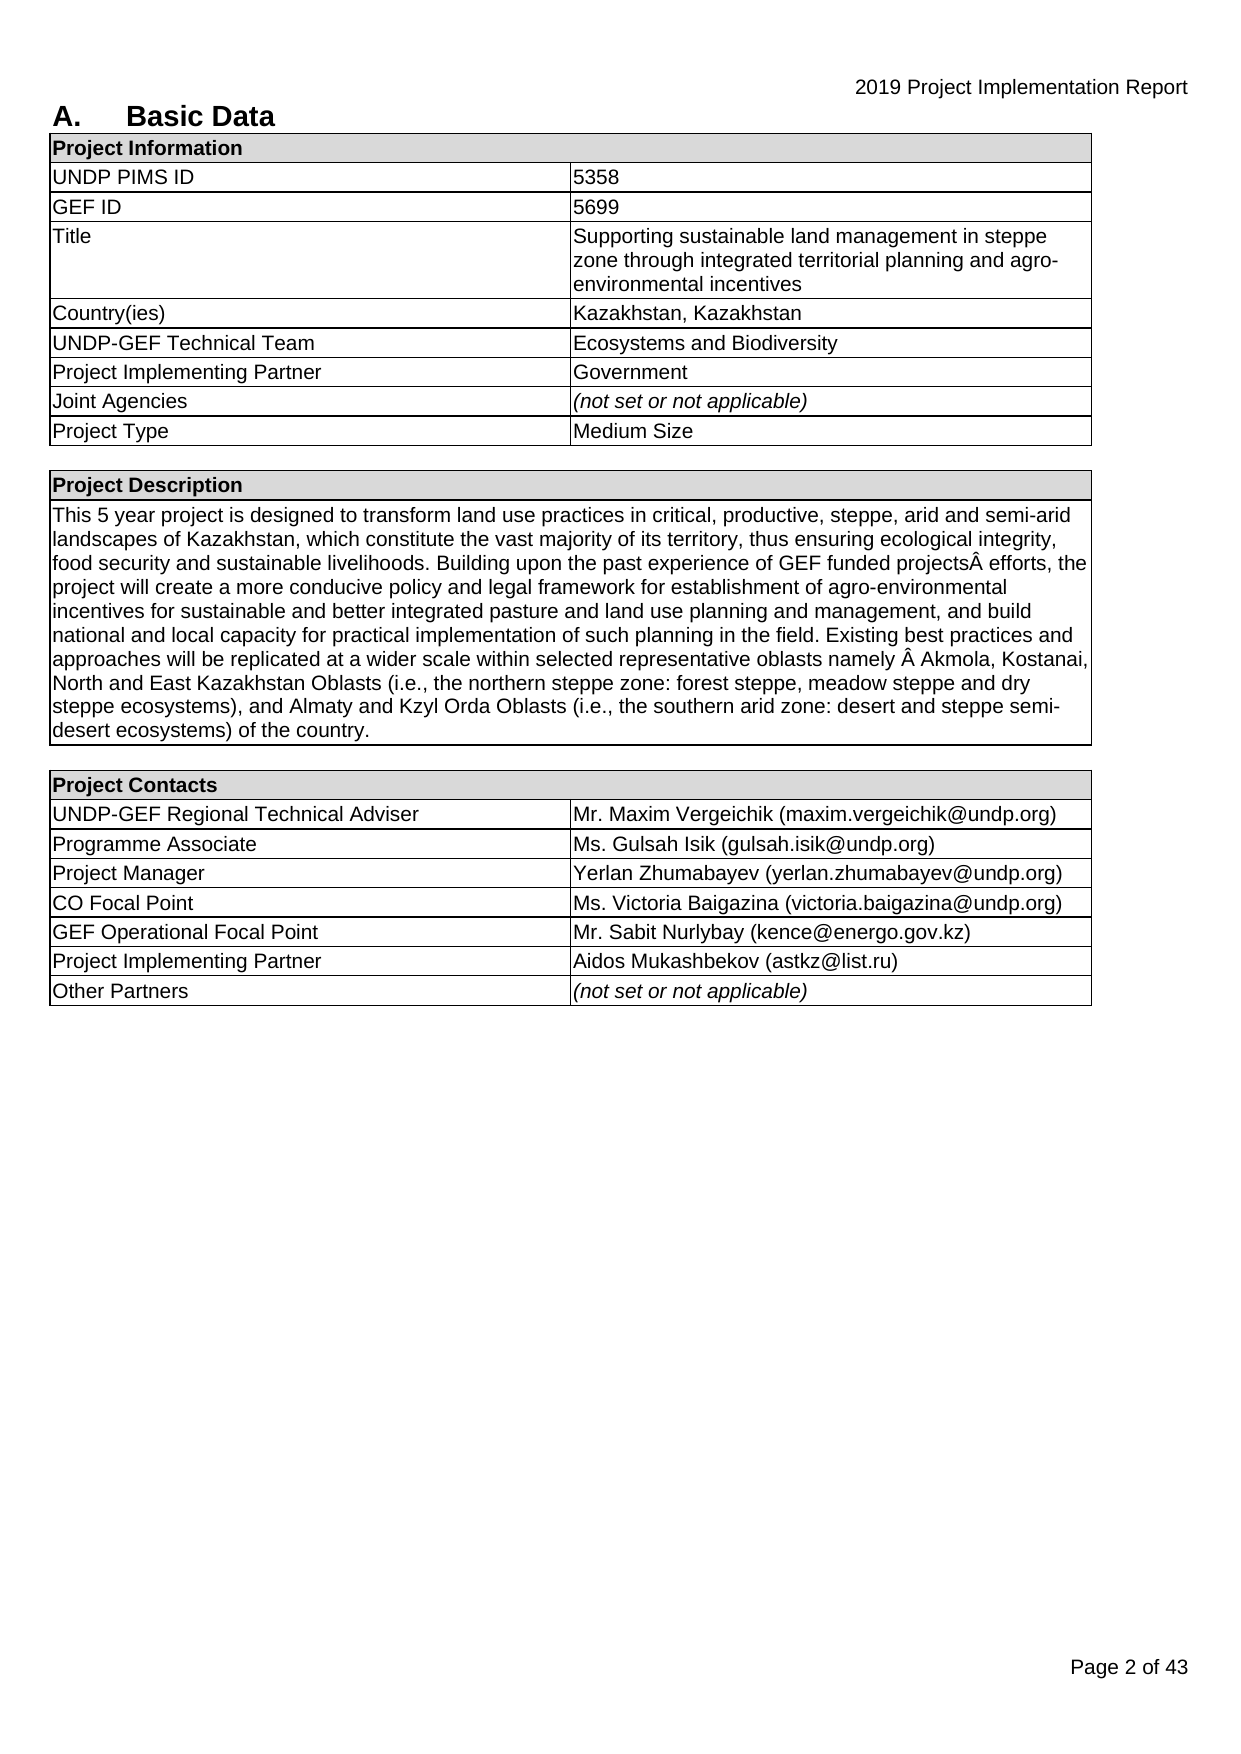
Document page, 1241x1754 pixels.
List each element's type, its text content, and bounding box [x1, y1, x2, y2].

table_cell UNDP-GEF Technical Team [51, 329, 570, 357]
table_cell Project Implementing Partner [51, 358, 570, 386]
table_cell Country(ies) [51, 299, 570, 327]
table_cell CO Focal Point [51, 888, 570, 916]
table_cell Project Manager [51, 859, 570, 887]
table_cell Medium Size [571, 417, 1091, 445]
table_cell Aidos Mukashbekov (astkz@list.ru) [571, 947, 1091, 975]
table_cell 5358 [571, 163, 1091, 191]
table_cell This 5 year project is designed to transform land use practices in critical, productive, steppe, arid and semi-arid landscapes of Kazakhstan, which constitute the vast majority of its territory, thus ensuring ecological integrity, food security and sustainable livelihoods. Building upon the past experience of GEF funded projectsÂ efforts, the project will create a more conducive policy and legal framework for establishment of agro-environmental incentives for sustainable and better integrated pasture and land use planning and management, and build national and local capacity for practical implementation of such planning in the field. Existing best practices and approaches will be replicated at a wider scale within selected representative oblasts namely Â Akmola, Kostanai, North and East Kazakhstan Oblasts (i.e., the northern steppe zone: forest steppe, meadow steppe and dry steppe ecosystems), and Almaty and Kzyl Orda Oblasts (i.e., the southern arid zone: desert and steppe semi-desert ecosystems) of the country. [51, 501, 1091, 744]
table_cell UNDP-GEF Regional Technical Adviser [51, 800, 570, 828]
table_cell Project Type [51, 417, 570, 445]
table_cell Ecosystems and Biodiversity [571, 329, 1091, 357]
table_cell Supporting sustainable land management in steppe zone through integrated territorial planning and agro-environmental incentives [571, 222, 1091, 298]
table_cell 5699 [571, 193, 1091, 221]
table_cell Project Implementing Partner [51, 947, 570, 975]
table_header Project Information [51, 134, 1091, 162]
table_cell GEF Operational Focal Point [51, 918, 570, 946]
table_cell Programme Associate [51, 830, 570, 858]
table_cell Mr. Maxim Vergeichik (maxim.vergeichik@undp.org) [571, 800, 1091, 828]
table_cell Title [51, 222, 570, 298]
table_cell (not set or not applicable) [571, 387, 1091, 415]
table_cell Ms. Gulsah Isik (gulsah.isik@undp.org) [571, 830, 1091, 858]
table_cell Ms. Victoria Baigazina (victoria.baigazina@undp.org) [571, 888, 1091, 916]
table_cell UNDP PIMS ID [51, 163, 570, 191]
table_header Project Contacts [51, 771, 1091, 799]
table_cell Other Partners [51, 976, 570, 1004]
table_cell (not set or not applicable) [571, 976, 1091, 1004]
table_header Project Description [51, 471, 1091, 499]
table_cell Kazakhstan, Kazakhstan [571, 299, 1091, 327]
table_cell Government [571, 358, 1091, 386]
subtitle Basic Data [52, 99, 1188, 132]
table_cell Joint Agencies [51, 387, 570, 415]
table_cell Mr. Sabit Nurlybay (kence@energo.gov.kz) [571, 918, 1091, 946]
table_cell GEF ID [51, 193, 570, 221]
table_cell Yerlan Zhumabayev (yerlan.zhumabayev@undp.org) [571, 859, 1091, 887]
